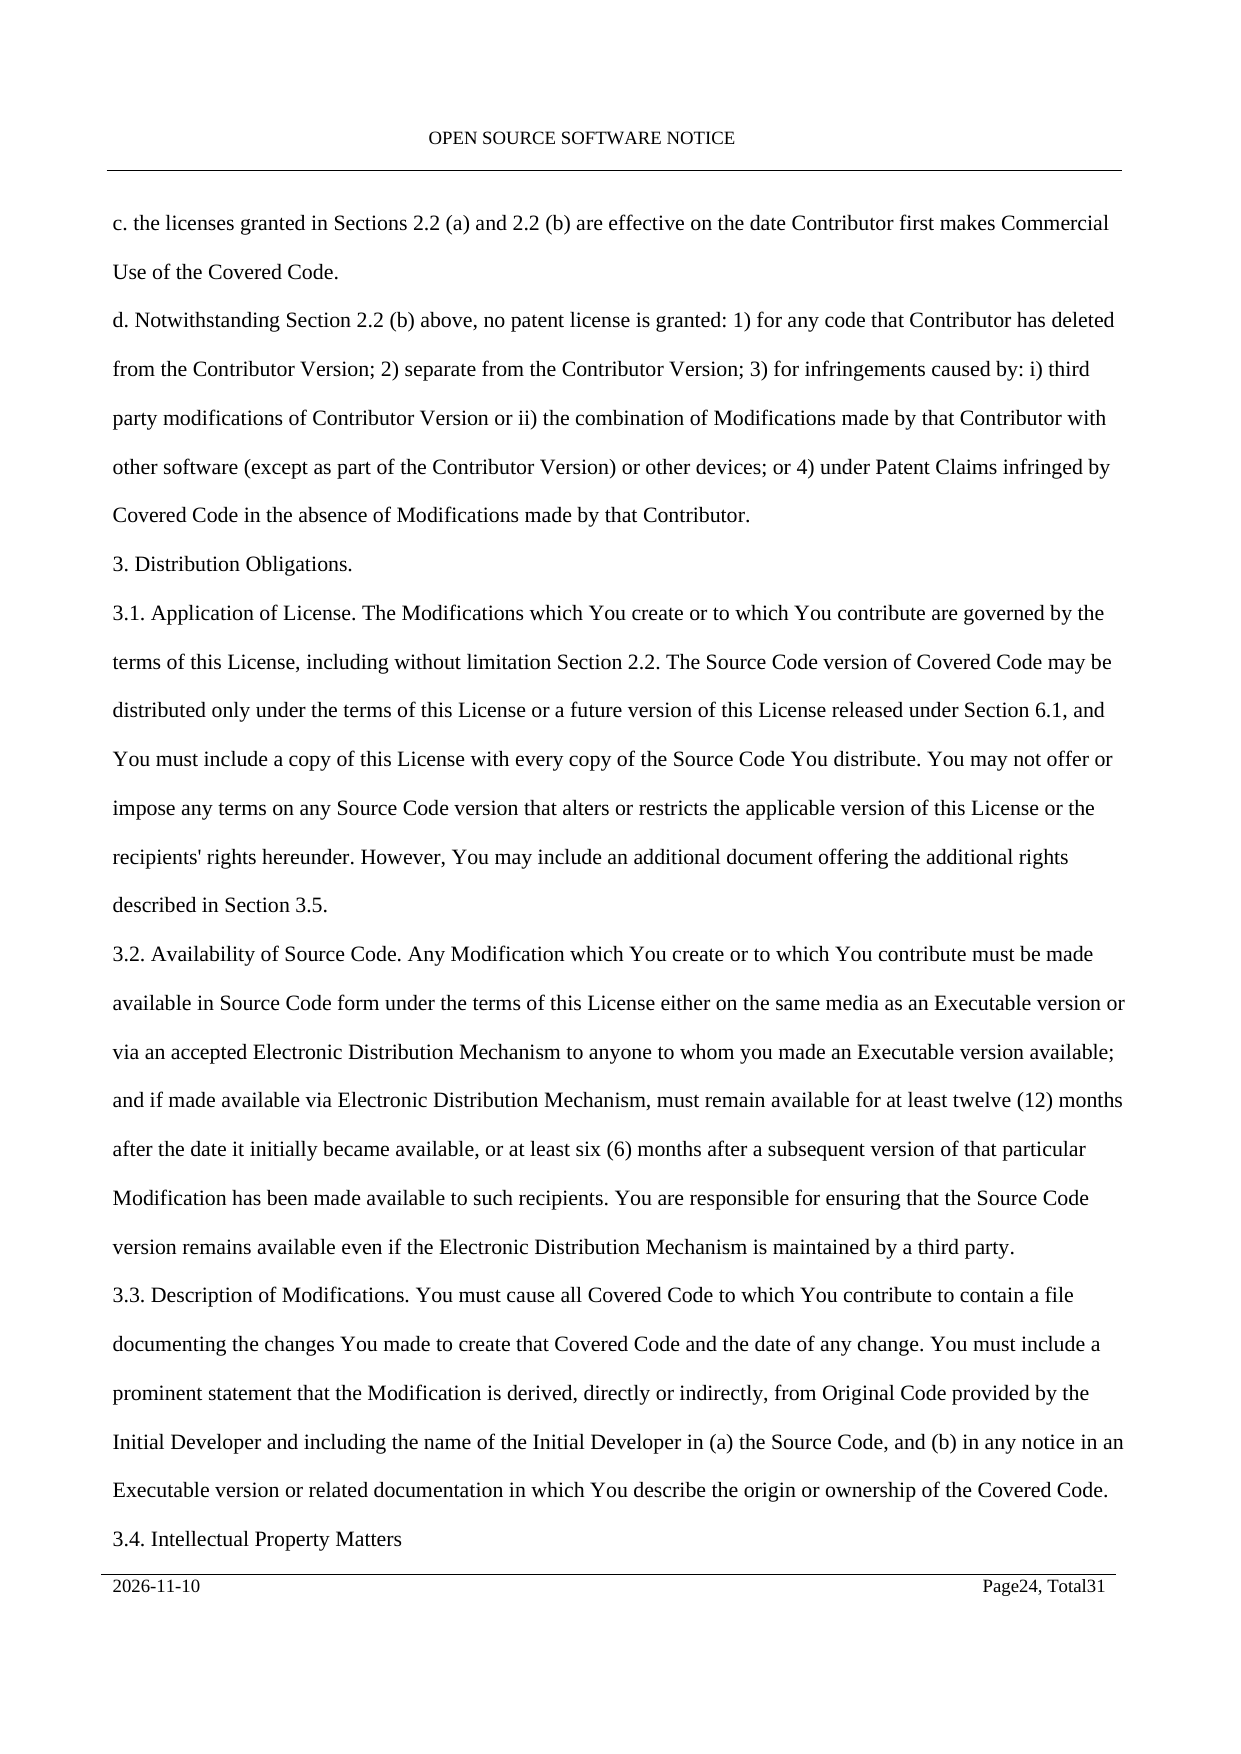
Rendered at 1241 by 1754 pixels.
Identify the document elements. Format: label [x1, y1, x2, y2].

text [112, 206, 1128, 1555]
